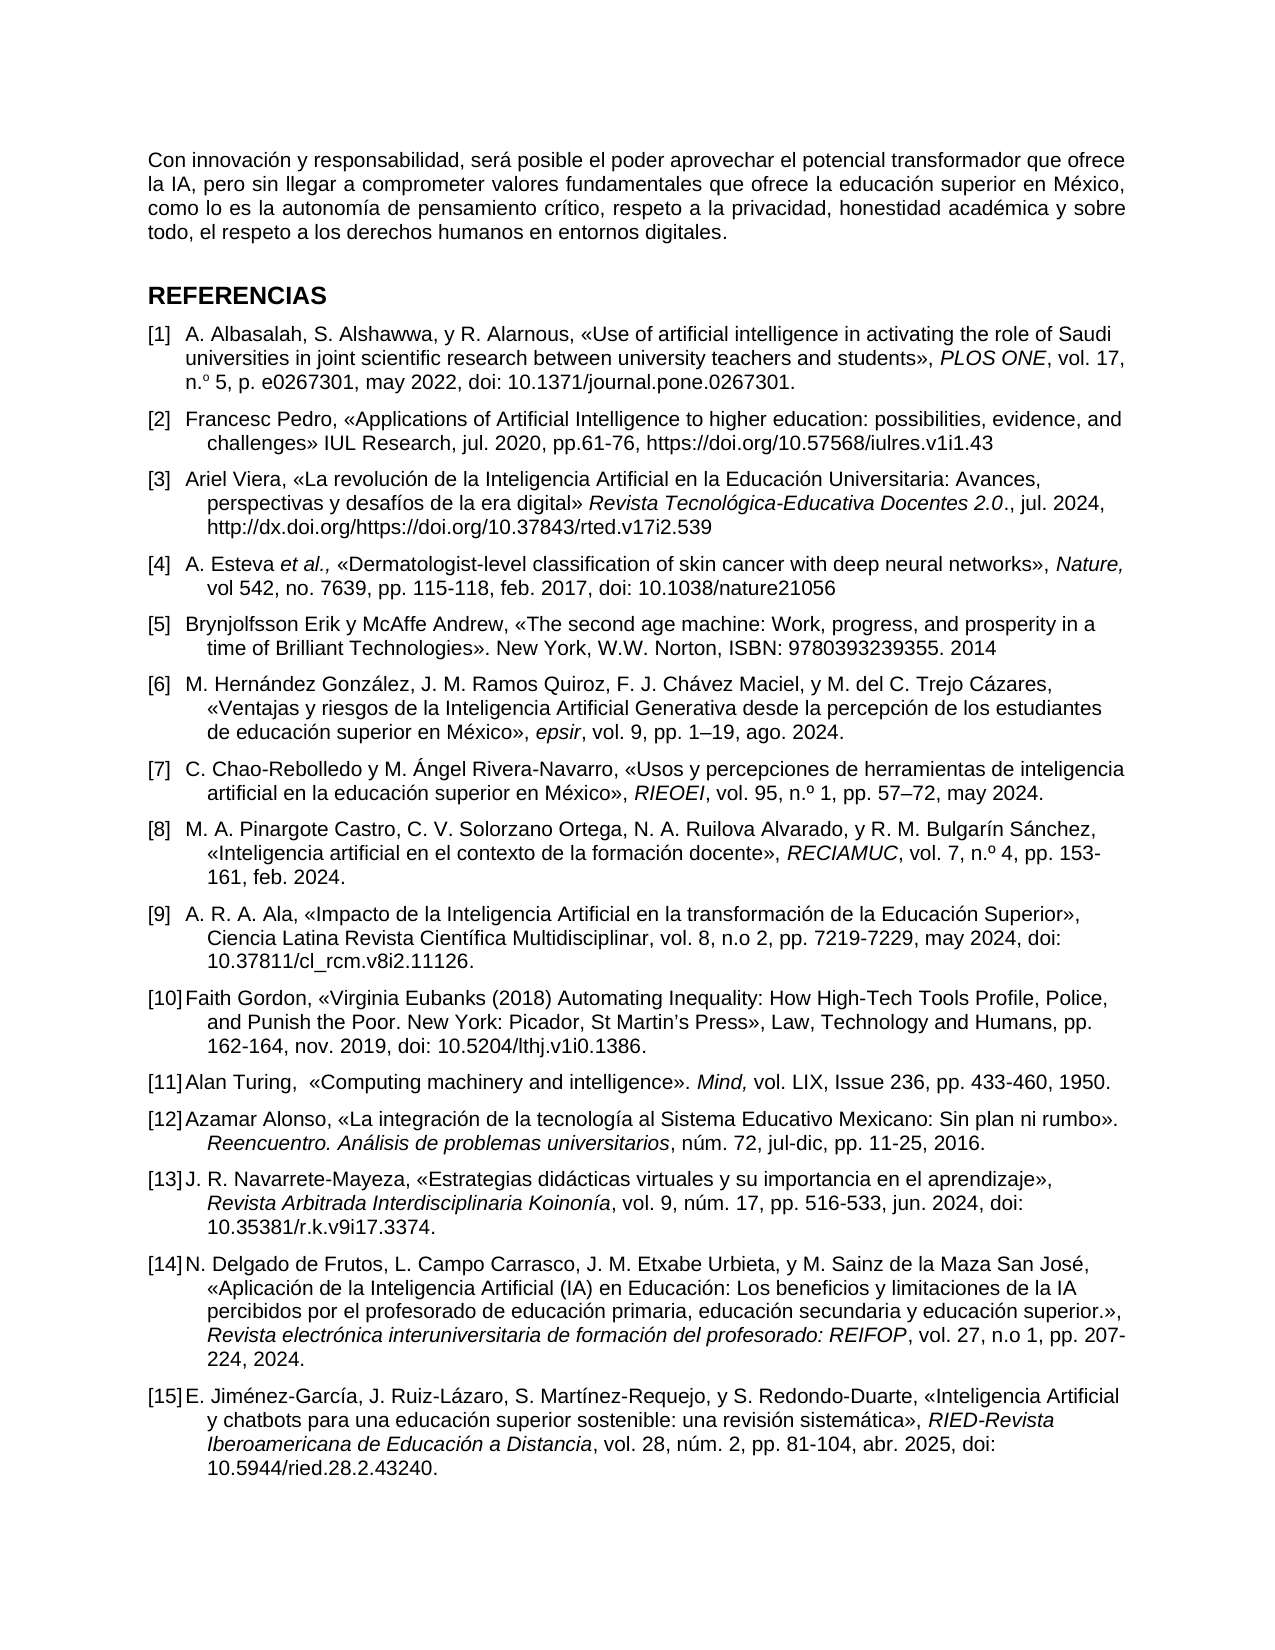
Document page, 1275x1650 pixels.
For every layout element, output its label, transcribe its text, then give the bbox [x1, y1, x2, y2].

text Alan Turing, «Computing machinery and intelligence». Mind, vol. LIX, Issue 236, pp. 433-460, 1950. [148, 1070, 1127, 1094]
text A. Esteva et al., «Dermatologist-level classification of skin cancer with deep neural networks», Nature, vol 542, no. 7639, pp. 115-118, feb. 2017, doi: 10.1038/nature21056 [148, 551, 1127, 599]
text Brynjolfsson Erik y McAffe Andrew, «The second age machine: Work, progress, and prosperity in a time of Brilliant Technologies». New York, W.W. Norton, ISBN: 9780393239355. 2014 [148, 612, 1127, 660]
text N. Delgado de Frutos, L. Campo Carrasco, J. M. Etxabe Urbieta, y M. Sainz de la Maza San José, «Aplicación de la Inteligencia Artificial (IA) en Educación: Los beneficios y limitaciones de la IA percibidos por el profesorado de educación primaria, educación secundaria y educación superior.», Revista electrónica interuniversitaria de formación del profesorado: REIFOP, vol. 27, n.o 1, pp. 207-224, 2024. [148, 1251, 1127, 1371]
text referencias [148, 281, 1127, 310]
text M. Hernández González, J. M. Ramos Quiroz, F. J. Chávez Maciel, y M. del C. Trejo Cázares, «Ventajas y riesgos de la Inteligencia Artificial Generativa desde la percepción de los estudiantes de educación superior en México», epsir, vol. 9, pp. 1–19, ago. 2024. [148, 672, 1127, 744]
text E. Jiménez-García, J. Ruiz-Lázaro, S. Martínez-Requejo, y S. Redondo-Duarte, «Inteligencia Artificial y chatbots para una educación superior sostenible: una revisión sistemática», RIED-Revista Iberoamericana de Educación a Distancia, vol. 28, núm. 2, pp. 81-104, abr. 2025, doi: 10.5944/ried.28.2.43240. [148, 1384, 1127, 1479]
text Azamar Alonso, «La integración de la tecnología al Sistema Educativo Mexicano: Sin plan ni rumbo». Reencuentro. Análisis de problemas universitarios, núm. 72, jul-dic, pp. 11-25, 2016. [148, 1107, 1127, 1154]
text Ariel Viera, «La revolución de la Inteligencia Artificial en la Educación Universitaria: Avances, perspectivas y desafíos de la era digital» Revista Tecnológica-Educativa Docentes 2.0., jul. 2024, http://dx.doi.org/https://doi.org/10.37843/rted.v17i2.539 [148, 467, 1127, 539]
text J. R. Navarrete-Mayeza, «Estrategias didácticas virtuales y su importancia en el aprendizaje», Revista Arbitrada Interdisciplinaria Koinonía, vol. 9, núm. 17, pp. 516-533, jun. 2024, doi: 10.35381/r.k.v9i17.3374. [148, 1167, 1127, 1239]
text Francesc Pedro, «Applications of Artificial Intelligence to higher education: possibilities, evidence, and challenges» IUL Research, jul. 2020, pp.61-76, https://doi.org/10.57568/iulres.v1i1.43 [148, 407, 1127, 454]
text A. R. A. Ala, «Impacto de la Inteligencia Artificial en la transformación de la Educación Superior», Ciencia Latina Revista Científica Multidisciplinar, vol. 8, n.o 2, pp. 7219-7229, may 2024, doi: 10.37811/cl_rcm.v8i2.11126. [148, 901, 1127, 973]
text Con innovación y responsabilidad, será posible el poder aprovechar el potencial transformador que ofrece la IA, pero sin llegar a comprometer valores fundamentales que ofrece la educación superior en México, como lo es la autonomía de pensamiento crítico, respeto a la privacidad, honestidad académica y sobre todo, el respeto a los derechos humanos en entornos digitales. [148, 148, 1127, 243]
text C. Chao-Rebolledo y M. Ángel Rivera-Navarro, «Usos y percepciones de herramientas de inteligencia artificial en la educación superior en México», RIEOEI, vol. 95, n.º 1, pp. 57–72, may 2024. [148, 757, 1127, 804]
text M. A. Pinargote Castro, C. V. Solorzano Ortega, N. A. Ruilova Alvarado, y R. M. Bulgarín Sánchez, «Inteligencia artificial en el contexto de la formación docente», RECIAMUC, vol. 7, n.º 4, pp. 153-161, feb. 2024. [148, 817, 1127, 889]
text Faith Gordon, «Virginia Eubanks (2018) Automating Inequality: How High-Tech Tools Profile, Police, and Punish the Poor. New York: Picador, St Martin’s Press», Law, Technology and Humans, pp. 162-164, nov. 2019, doi: 10.5204/lthj.v1i0.1386. [148, 986, 1127, 1058]
text A. Albasalah, S. Alshawwa, y R. Alarnous, «Use of artificial intelligence in activating the role of Saudi universities in joint scientific research between university teachers and students», PLOS ONE, vol. 17, n.o 5, p. e0267301, may 2022, doi: 10.1371/journal.pone.0267301. [148, 322, 1127, 394]
